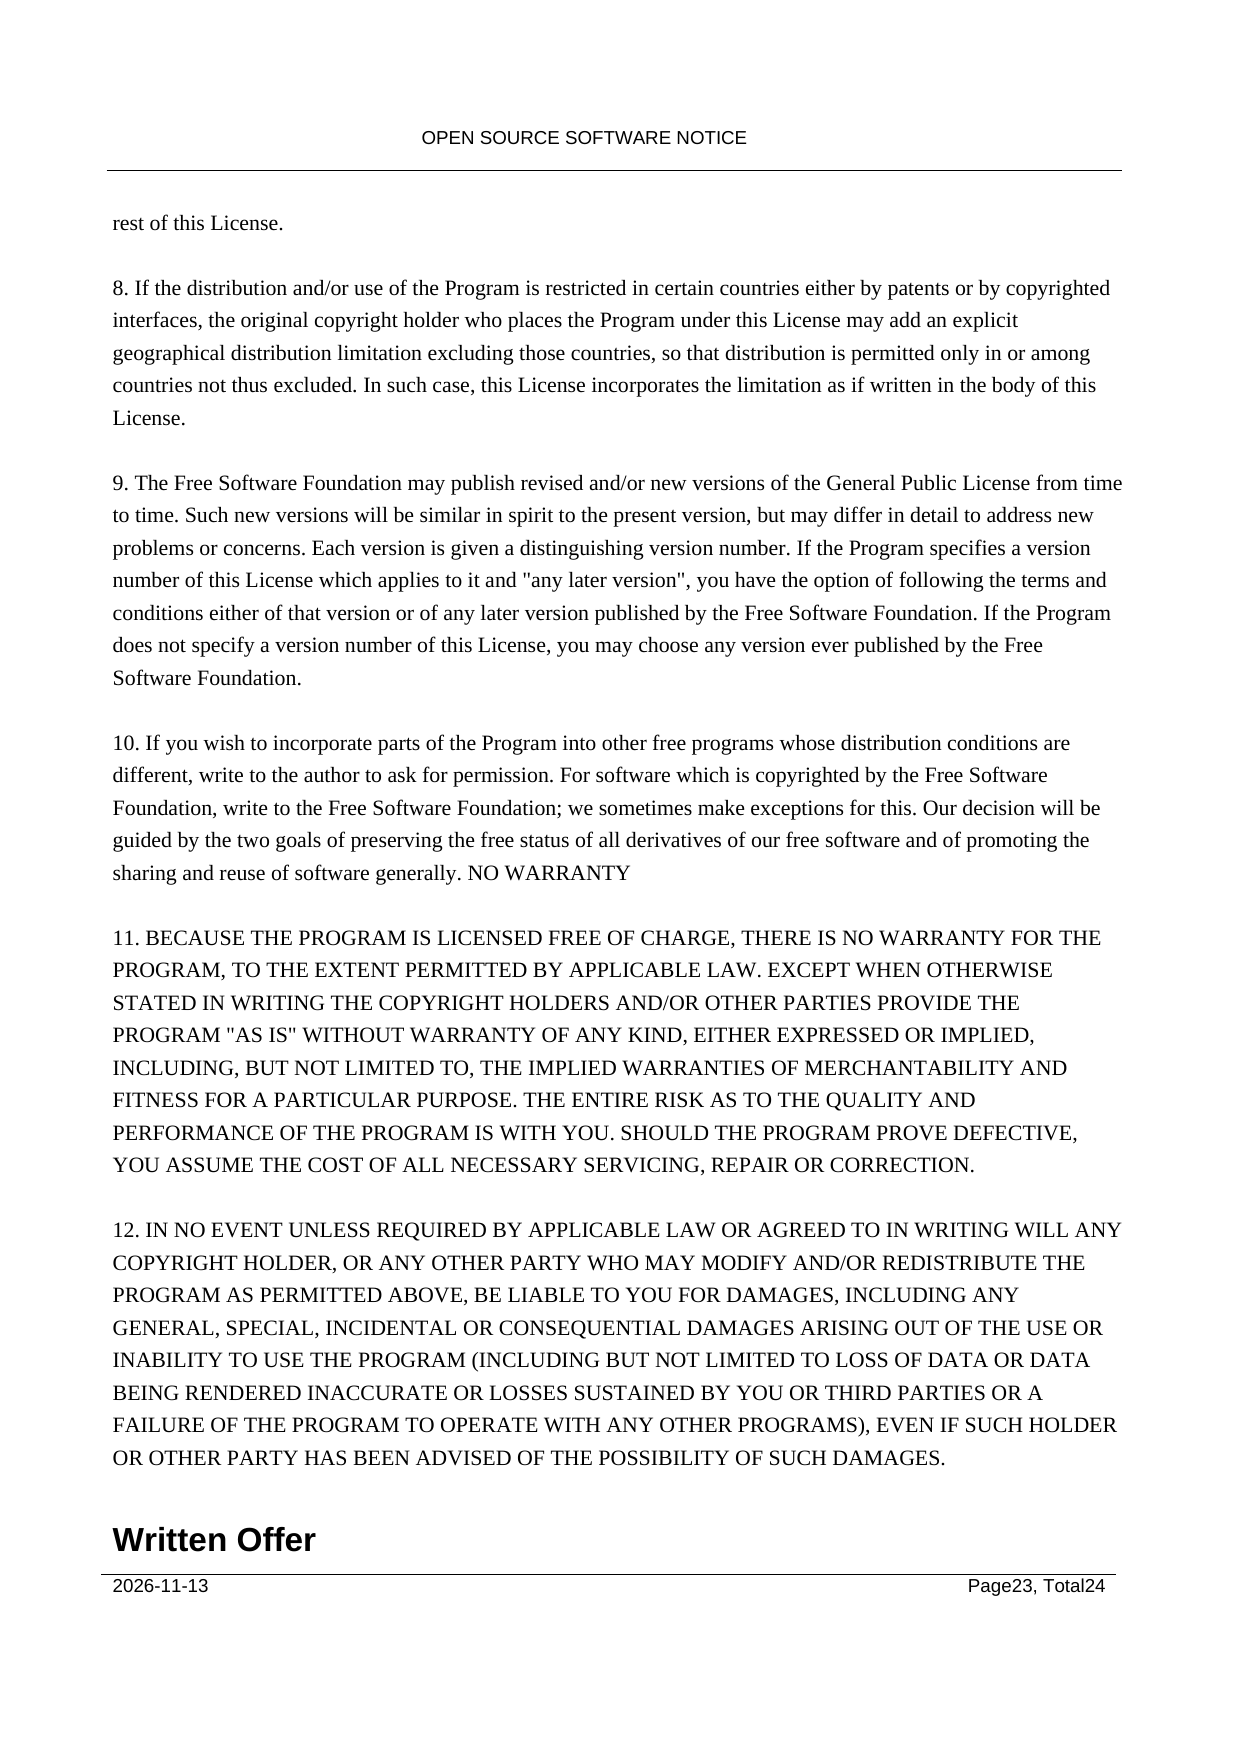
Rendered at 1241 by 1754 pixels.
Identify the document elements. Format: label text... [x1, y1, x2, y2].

text Written Offer [112, 1506, 1128, 1571]
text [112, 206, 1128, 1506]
